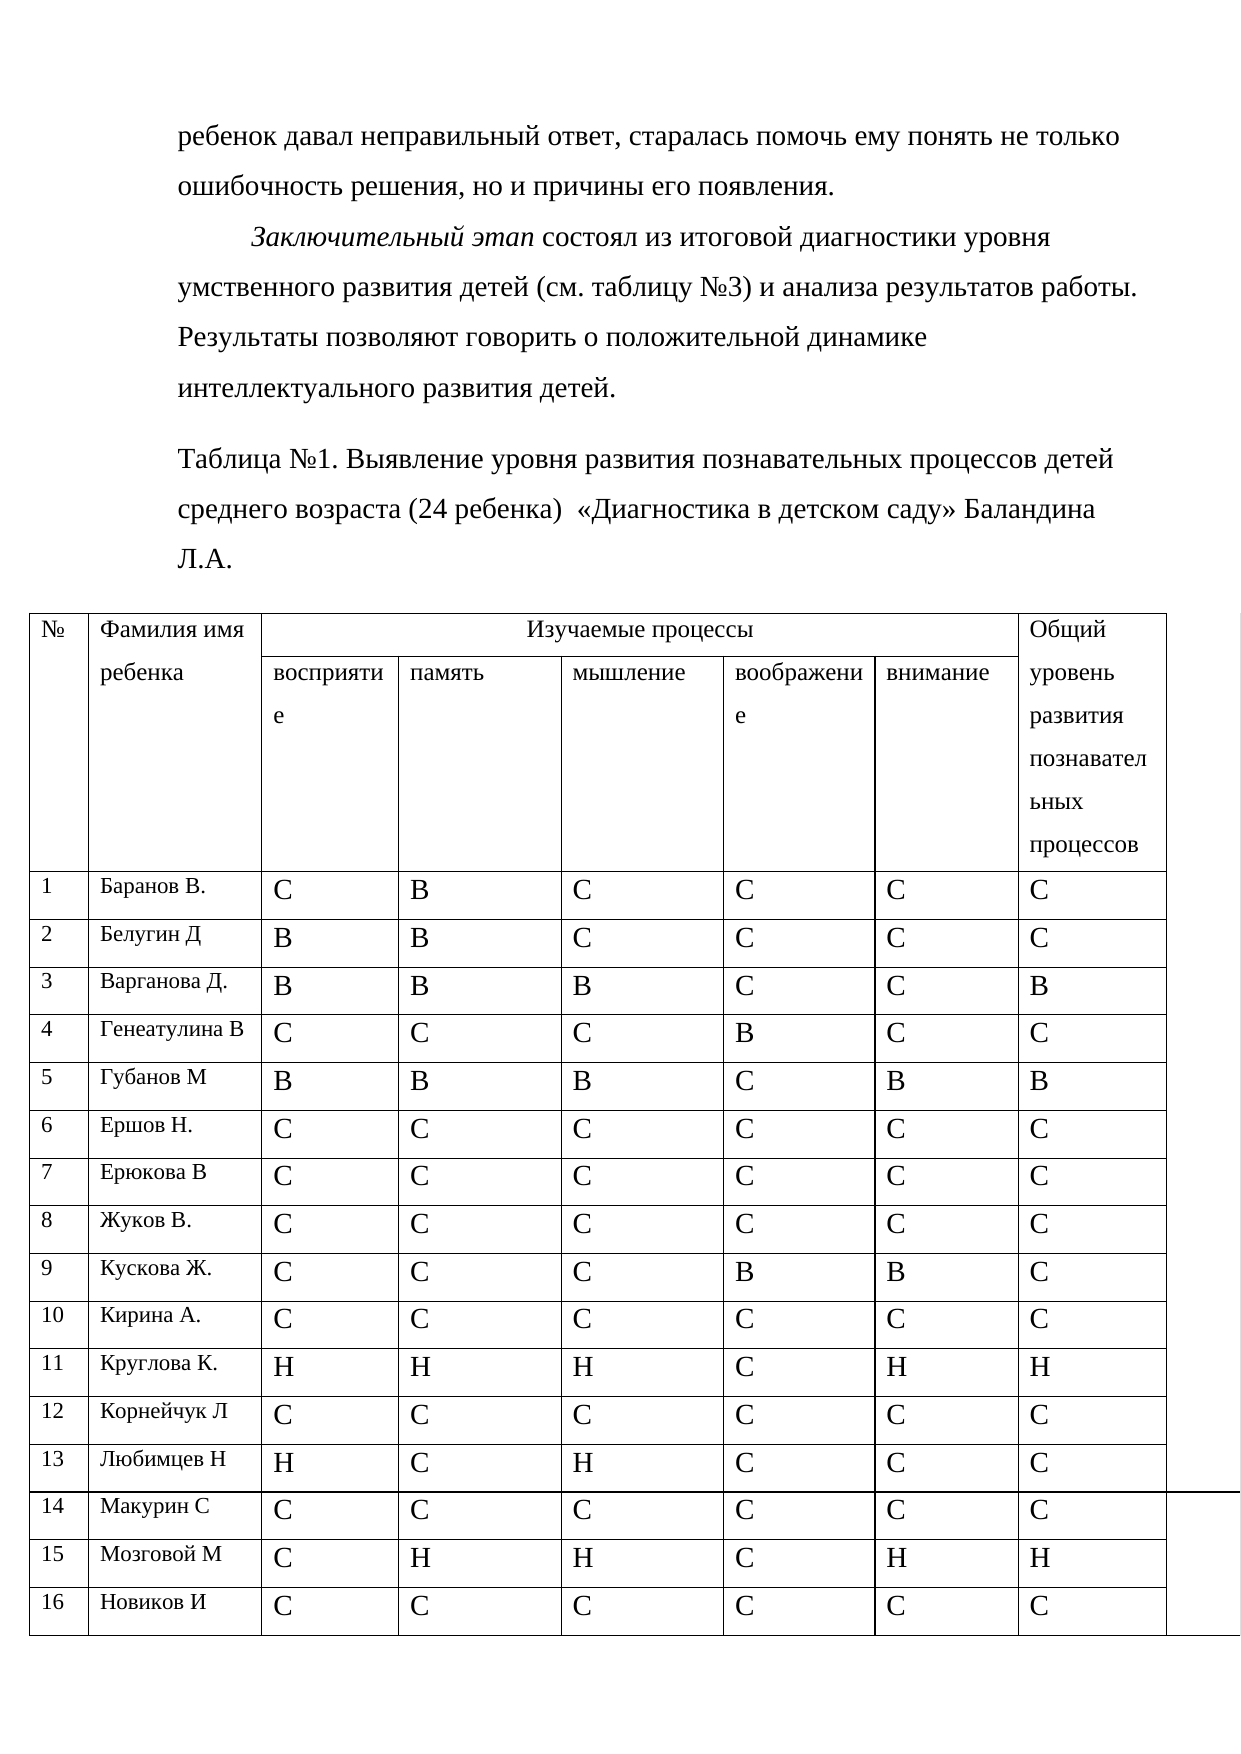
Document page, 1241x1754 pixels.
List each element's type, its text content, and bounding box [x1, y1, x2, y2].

table_cell восприятие [262, 657, 398, 871]
table_cell С [876, 1206, 1018, 1253]
table_cell С [724, 1206, 874, 1253]
table_cell С [876, 1588, 1018, 1634]
table_cell С [562, 1493, 723, 1539]
table_cell В [562, 968, 723, 1014]
table_cell С [876, 872, 1018, 919]
table_cell В [262, 968, 398, 1014]
table_cell память [399, 657, 561, 871]
table_cell С [262, 1302, 398, 1348]
table_cell Н [399, 1540, 561, 1587]
table_cell С [1019, 1397, 1166, 1444]
table_cell В [262, 920, 398, 967]
table_cell С [724, 1349, 874, 1396]
table_cell Н [876, 1349, 1018, 1396]
table_cell С [724, 1159, 874, 1205]
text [177, 118, 1152, 202]
table_header Изучаемые процессы [262, 614, 1018, 656]
table_cell Н [876, 1540, 1018, 1587]
table_cell 7 [30, 1159, 88, 1205]
table_cell мышление [562, 657, 723, 871]
table_cell С [1019, 1493, 1166, 1539]
table_cell С [562, 1206, 723, 1253]
table_cell С [399, 1015, 561, 1062]
table_cell Жуков В. [89, 1206, 261, 1253]
table_cell С [399, 1397, 561, 1444]
table_cell 11 [30, 1349, 88, 1396]
table_cell Новиков И [89, 1588, 261, 1634]
table_cell С [1019, 1111, 1166, 1157]
table_cell Круглова К. [89, 1349, 261, 1396]
table_cell 15 [30, 1540, 88, 1587]
text Таблица №1. Выявление уровня развития познавательных процессов детей среднего возраста (24 ребенка) «Диагностика в детском саду» Баландина Л.А. [177, 441, 1152, 575]
table_cell С [262, 1397, 398, 1444]
table_cell С [876, 968, 1018, 1014]
table_cell С [724, 1588, 874, 1634]
table_cell [1167, 1493, 1240, 1634]
table_cell 4 [30, 1015, 88, 1062]
table_cell С [262, 1111, 398, 1157]
table_header № [30, 614, 88, 871]
table_cell Н [562, 1540, 723, 1587]
table_cell Н [1019, 1349, 1166, 1396]
table_cell Мозговой М [89, 1540, 261, 1587]
table_cell С [562, 1302, 723, 1348]
table_cell воображение [724, 657, 874, 871]
table_cell С [724, 1063, 874, 1110]
table_cell С [1019, 872, 1166, 919]
table_cell С [399, 1254, 561, 1301]
table_cell 14 [30, 1493, 88, 1539]
table_cell С [1019, 1302, 1166, 1348]
table_cell Корнейчук Л [89, 1397, 261, 1444]
table_cell С [724, 968, 874, 1014]
table_cell Н [562, 1445, 723, 1491]
table_cell В [399, 872, 561, 919]
table_cell С [1019, 920, 1166, 967]
table_cell С [562, 1111, 723, 1157]
table_cell 9 [30, 1254, 88, 1301]
table_cell С [562, 1588, 723, 1634]
table_cell 1 [30, 872, 88, 919]
table_header Общий уровень развития познавательных процессов [1019, 614, 1166, 871]
table_cell В [562, 1063, 723, 1110]
table_cell В [399, 968, 561, 1014]
table_cell С [724, 1540, 874, 1587]
table_cell С [262, 1588, 398, 1634]
table_cell С [876, 920, 1018, 967]
table_cell С [399, 1445, 561, 1491]
table_cell Губанов М [89, 1063, 261, 1110]
table_cell С [399, 1493, 561, 1539]
table_cell С [562, 1254, 723, 1301]
table_cell С [399, 1159, 561, 1205]
table_cell Любимцев Н [89, 1445, 261, 1491]
table_cell С [262, 1540, 398, 1587]
table_cell 3 [30, 968, 88, 1014]
table_cell С [262, 1493, 398, 1539]
table_cell С [562, 920, 723, 967]
table_cell С [876, 1302, 1018, 1348]
table_cell С [262, 872, 398, 919]
table_cell Белугин Д [89, 920, 261, 967]
table_cell С [399, 1111, 561, 1157]
table_cell С [724, 872, 874, 919]
table_cell С [724, 1493, 874, 1539]
table_cell С [724, 1445, 874, 1491]
table_cell Н [262, 1349, 398, 1396]
table_cell 16 [30, 1588, 88, 1634]
table_cell С [262, 1159, 398, 1205]
table_cell С [262, 1254, 398, 1301]
table_header [1167, 613, 1240, 1491]
table_cell С [399, 1588, 561, 1634]
table_cell Кускова Ж. [89, 1254, 261, 1301]
table_cell С [1019, 1159, 1166, 1205]
table_cell С [876, 1445, 1018, 1491]
table_cell С [876, 1111, 1018, 1157]
table_cell В [876, 1063, 1018, 1110]
table_cell С [724, 1111, 874, 1157]
table_cell Макурин С [89, 1493, 261, 1539]
table_cell С [876, 1397, 1018, 1444]
table_cell Кирина А. [89, 1302, 261, 1348]
table_cell С [876, 1015, 1018, 1062]
table_cell В [399, 1063, 561, 1110]
table_cell В [262, 1063, 398, 1110]
table_cell В [724, 1015, 874, 1062]
table_cell В [876, 1254, 1018, 1301]
table_cell С [562, 872, 723, 919]
table_cell Ерюкова В [89, 1159, 261, 1205]
text Заключительный этап состоял из итоговой диагностики уровня умственного развития детей (см. таблицу №3) и анализа результатов работы. Результаты позволяют говорить о положительной динамике интеллектуального развития детей. [177, 219, 1152, 403]
table_cell 6 [30, 1111, 88, 1157]
table_cell С [724, 920, 874, 967]
table_cell 8 [30, 1206, 88, 1253]
table_cell С [562, 1159, 723, 1205]
table_cell 13 [30, 1445, 88, 1491]
table_cell 2 [30, 920, 88, 967]
table_header Фамилия имя ребенка [89, 614, 261, 871]
table_cell С [262, 1206, 398, 1253]
table_cell С [562, 1015, 723, 1062]
table_cell Н [399, 1349, 561, 1396]
table_cell Варганова Д. [89, 968, 261, 1014]
table_cell Генеатулина В [89, 1015, 261, 1062]
table_cell С [262, 1015, 398, 1062]
table_cell внимание [876, 657, 1018, 871]
table_cell Н [1019, 1540, 1166, 1587]
table_cell С [724, 1397, 874, 1444]
table_cell 12 [30, 1397, 88, 1444]
table_cell С [1019, 1445, 1166, 1491]
table_cell С [1019, 1588, 1166, 1634]
table_cell С [724, 1302, 874, 1348]
table_cell Н [262, 1445, 398, 1491]
table_cell В [724, 1254, 874, 1301]
table_cell С [1019, 1206, 1166, 1253]
table_cell В [1019, 968, 1166, 1014]
table_cell С [876, 1493, 1018, 1539]
table_cell С [399, 1206, 561, 1253]
table_cell Н [562, 1349, 723, 1396]
table_cell С [399, 1302, 561, 1348]
table_cell С [1019, 1015, 1166, 1062]
table_cell 5 [30, 1063, 88, 1110]
table_cell В [1019, 1063, 1166, 1110]
table_cell В [399, 920, 561, 967]
table_cell Ершов Н. [89, 1111, 261, 1157]
table_cell С [1019, 1254, 1166, 1301]
table_cell С [876, 1159, 1018, 1205]
table_cell С [562, 1397, 723, 1444]
table_cell 10 [30, 1302, 88, 1348]
table_cell Баранов В. [89, 872, 261, 919]
